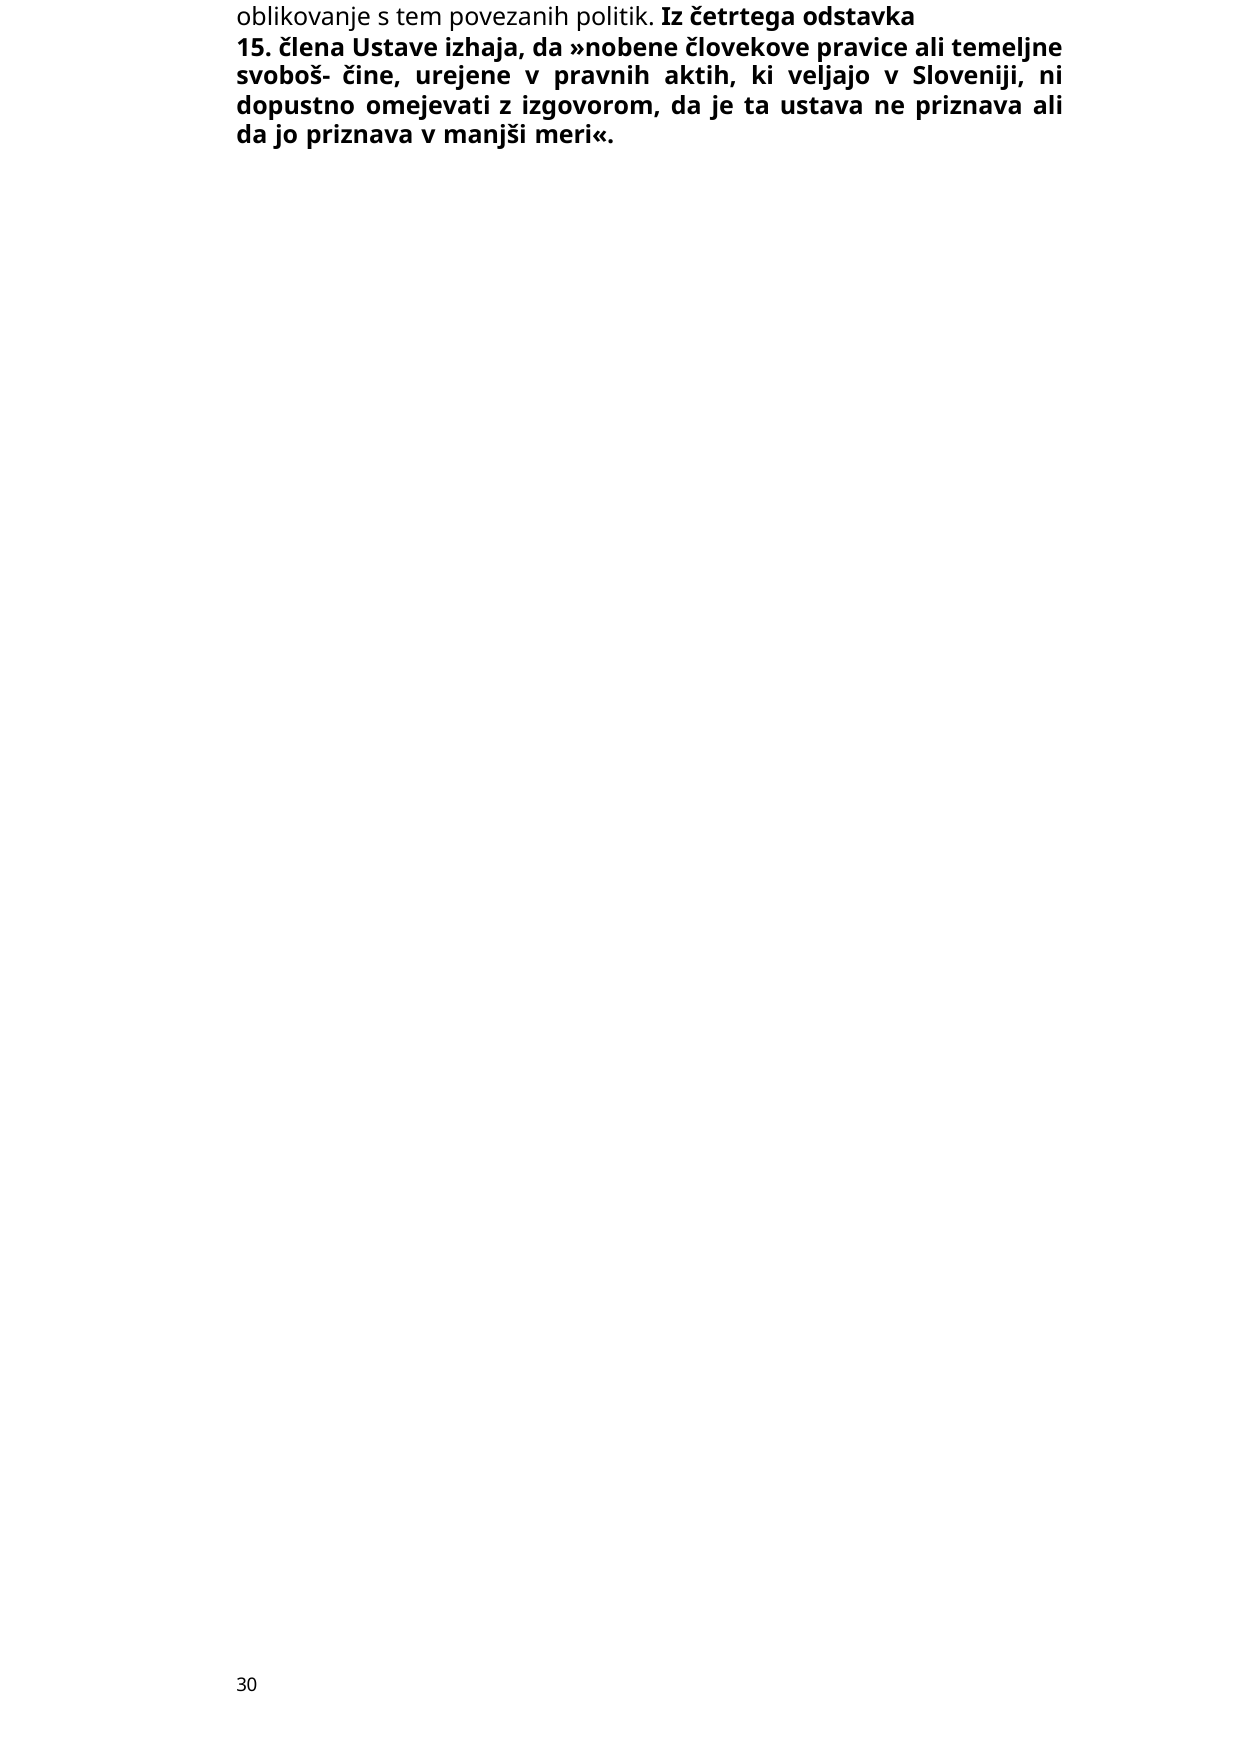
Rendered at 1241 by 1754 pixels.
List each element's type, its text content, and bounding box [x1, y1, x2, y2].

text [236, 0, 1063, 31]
text 15. člena Ustave izhaja, da »nobene človekove pravice ali temeljne svoboš- čine, urejene v pravnih aktih, ki veljajo v Sloveniji, ni dopustno omejevati z izgovorom, da je ta ustava ne priznava ali da jo priznava v manjši meri«. [236, 32, 1063, 151]
